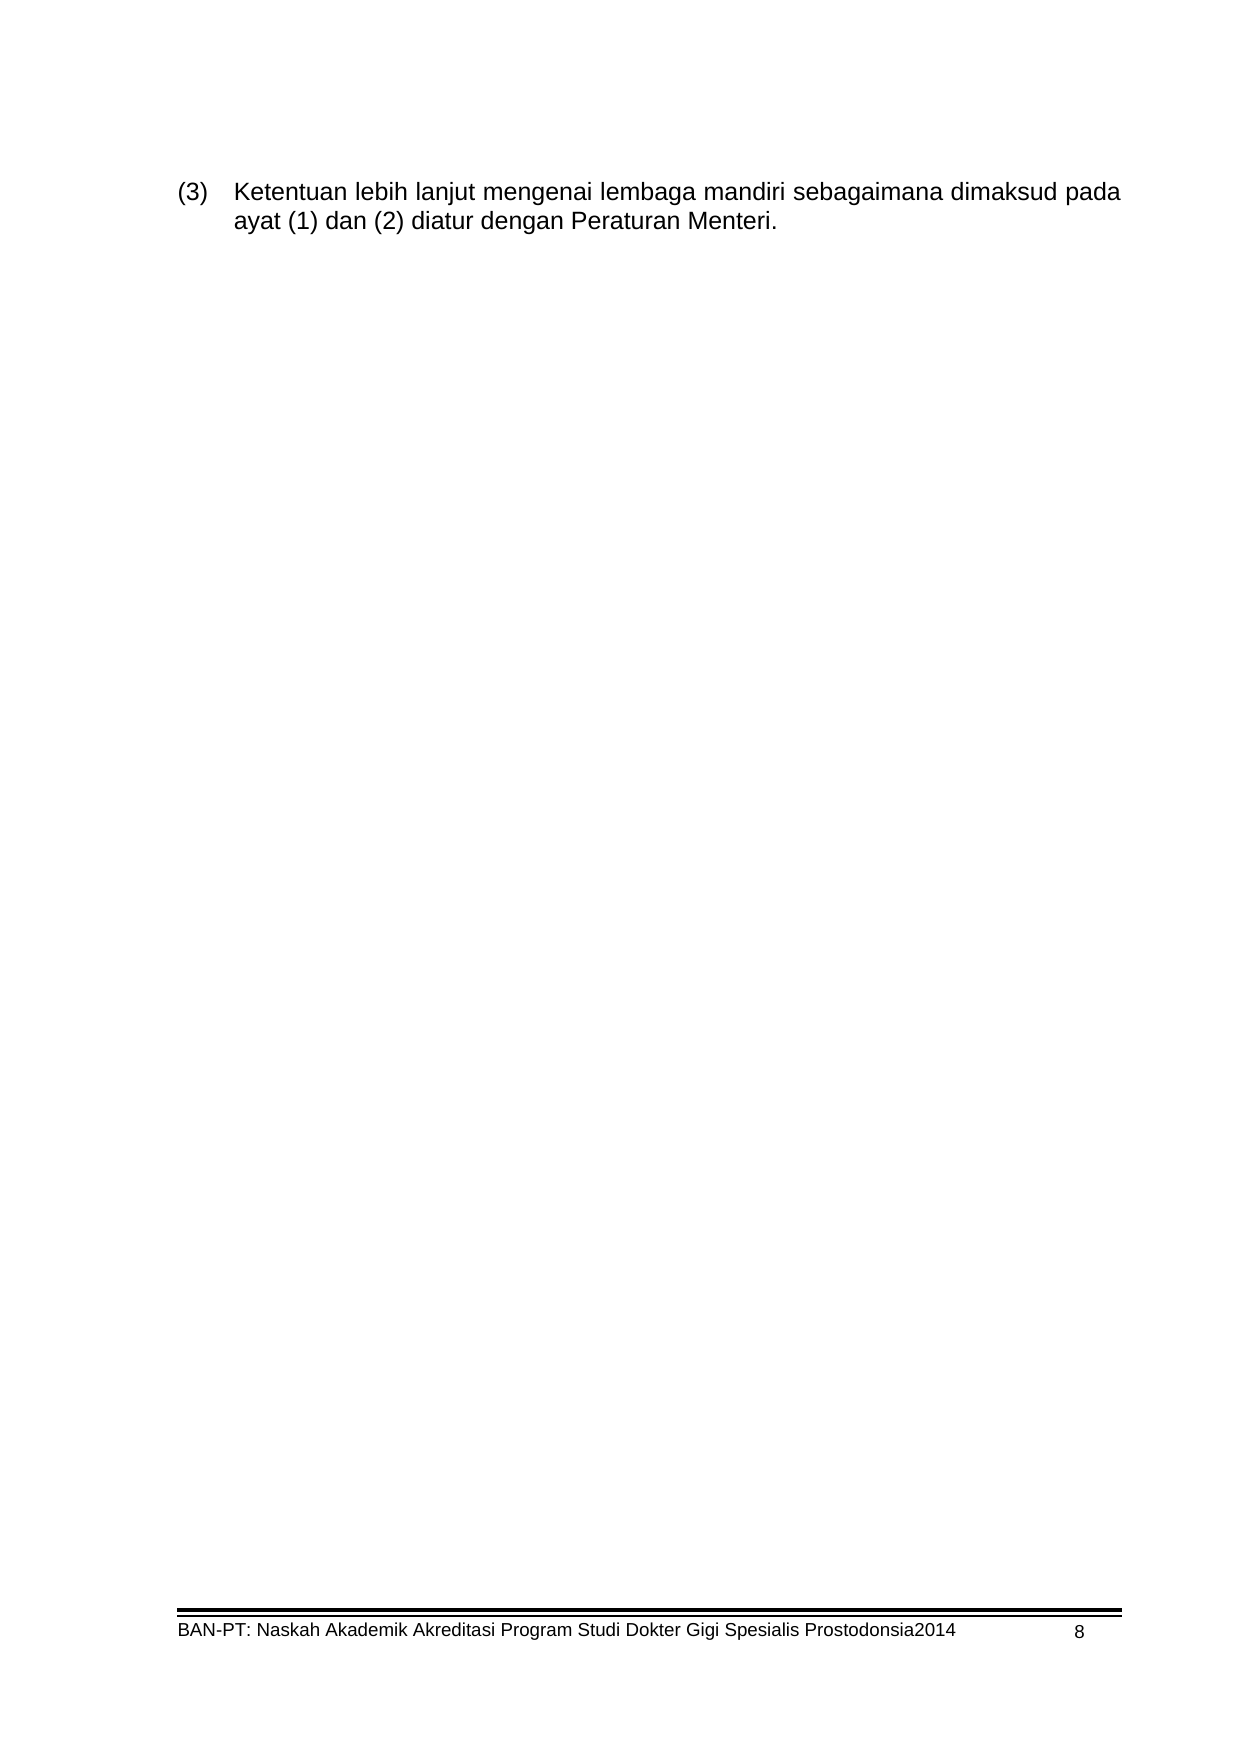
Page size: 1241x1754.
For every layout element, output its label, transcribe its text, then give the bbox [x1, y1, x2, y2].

list Ketentuan lebih lanjut mengenai lembaga mandiri sebagaimana dimaksud pada ayat (1) dan (2) diatur dengan Peraturan Menteri. [177, 177, 1122, 235]
